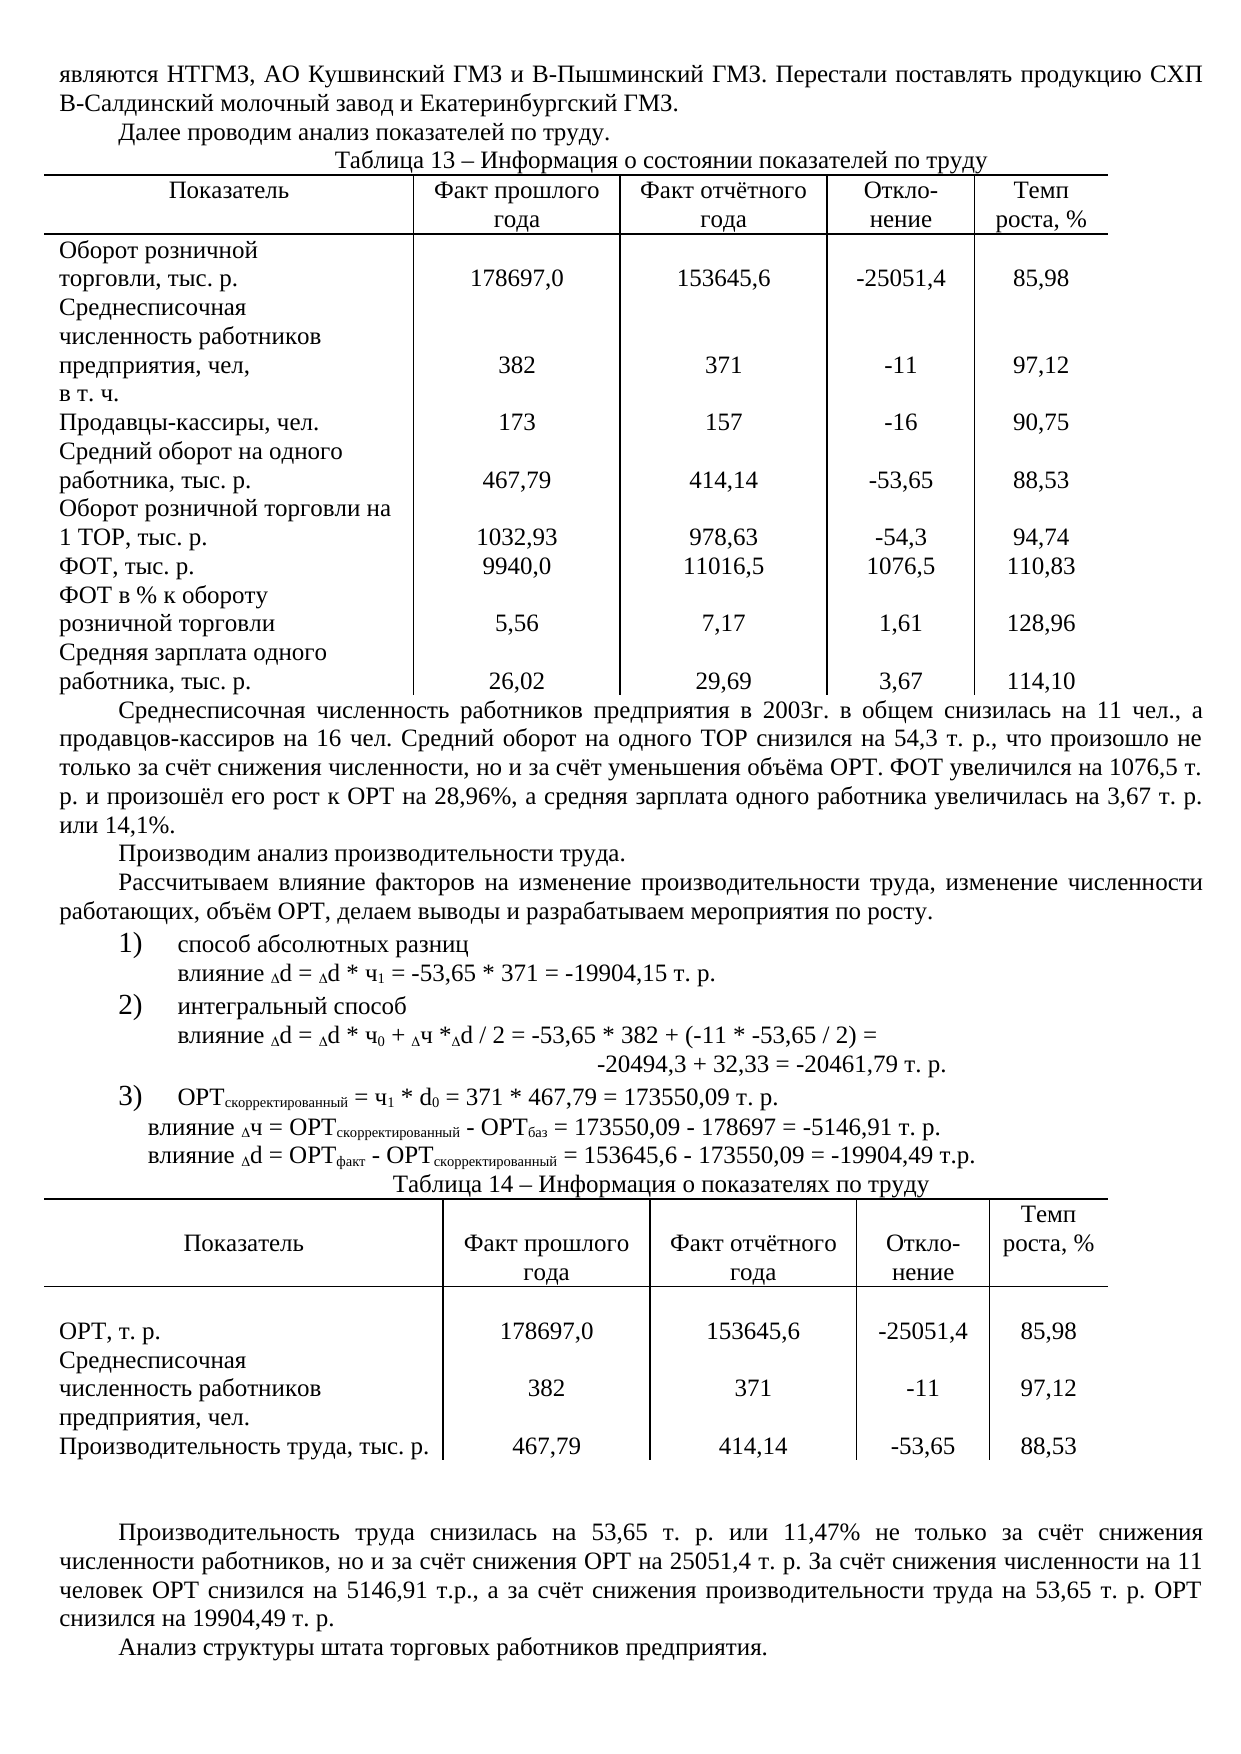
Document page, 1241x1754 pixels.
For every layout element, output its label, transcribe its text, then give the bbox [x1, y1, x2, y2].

table_cell Оборот розничной торговли, тыс. р. Среднесписочная численность работников предприятия, чел, в т. ч. Продавцы-кассиры, чел. Средний оборот на одного работника, тыс. р. Оборот розничной торговли на 1 ТОР, тыс. р. ФОТ, тыс. р. ФОТ в % к обороту розничной торговли Средняя зарплата одного работника, тыс. р. [48, 235, 413, 695]
text Таблица 14 – Информация о показателях по труду [59, 1169, 1204, 1198]
text влияние d = d * ч0 + ч *d / 2 = -53,65 * 382 + (-11 * -53,65 / 2) = [148, 1021, 1204, 1049]
table_cell -25051,4 -11 -53,65 [857, 1287, 989, 1460]
text Таблица 13 – Информация о состоянии показателей по труду [59, 145, 1204, 174]
table_header Откло-нение [857, 1200, 989, 1286]
table_header Факт отчётного года [621, 176, 826, 233]
list способ абсолютных разниц [118, 925, 1204, 958]
text Анализ структуры штата торговых работников предприятия. [59, 1632, 1204, 1661]
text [59, 59, 1204, 117]
table_cell 178697,0 382 467,79 [444, 1287, 649, 1460]
text Среднесписочная численность работников предприятия в 2003г. в общем снизилась на 11 чел., а продавцов-кассиров на 16 чел. Средний оборот на одного ТОР снизился на 54,3 т. р., что произошло не только за счёт снижения численности, но и за счёт уменьшения объёма ОРТ. ФОТ увеличился на 1076,5 т. р. и произошёл его рост к ОРТ на 28,96%, а средняя зарплата одного работника увеличилась на 3,67 т. р. или 14,1%. [59, 695, 1204, 838]
table_cell -25051,4 -11 -16 -53,65 -54,3 1076,5 1,61 3,67 [828, 235, 974, 695]
table_cell 85,98 97,12 88,53 [990, 1287, 1107, 1460]
table_cell ОРТ, т. р. Среднесписочная численность работников предприятия, чел. Производительность труда, тыс. р. [48, 1287, 442, 1460]
table_header Показатель [44, 176, 413, 233]
table_header Факт прошлого года [444, 1200, 649, 1286]
text -20494,3 + 32,33 = -20461,79 т. р. [148, 1049, 1204, 1078]
text Далее проводим анализ показателей по труду. [59, 117, 1204, 145]
table_cell 153645,6 371 157 414,14 978,63 11016,5 7,17 29,69 [621, 235, 826, 695]
text влияние ч = ОРТскорректированный - ОРТбаз = 173550,09 - 178697 = -5146,91 т. р. [148, 1112, 1204, 1140]
table_header Факт прошлого года [414, 176, 619, 233]
table_header Темп роста, % [975, 176, 1107, 233]
table_header Показатель [44, 1200, 442, 1286]
text Рассчитываем влияние факторов на изменение производительности труда, изменение численности работающих, объём ОРТ, делаем выводы и разрабатываем мероприятия по росту. [59, 867, 1204, 925]
table_header Темп роста, % [990, 1200, 1107, 1286]
table_cell 178697,0 382 173 467,79 1032,93 9940,0 5,56 26,02 [414, 235, 619, 695]
table_cell 85,98 97,12 90,75 88,53 94,74 110,83 128,96 114,10 [975, 235, 1107, 695]
text влияние d = ОРТфакт - ОРТскорректированный = 153645,6 - 173550,09 = -19904,49 т.р. [148, 1140, 1204, 1169]
text влияние d = d * ч1 = -53,65 * 371 = -19904,15 т. р. [148, 958, 1204, 987]
table_header Откло-нение [828, 176, 974, 233]
text Производим анализ производительности труда. [59, 838, 1204, 867]
table_header Факт отчётного года [651, 1200, 856, 1286]
list ОРТскорректированный = ч1 * d0 = 371 * 467,79 = 173550,09 т. р. [118, 1078, 1204, 1112]
list интегральный способ [118, 987, 1204, 1021]
text Производительность труда снизилась на 53,65 т. р. или 11,47% не только за счёт снижения численности работников, но и за счёт снижения ОРТ на 25051,4 т. р. За счёт снижения численности на 11 человек ОРТ снизился на 5146,91 т.р., а за счёт снижения производительности труда на 53,65 т. р. ОРТ снизился на 19904,49 т. р. [59, 1517, 1204, 1632]
table_cell 153645,6 371 414,14 [651, 1287, 856, 1460]
